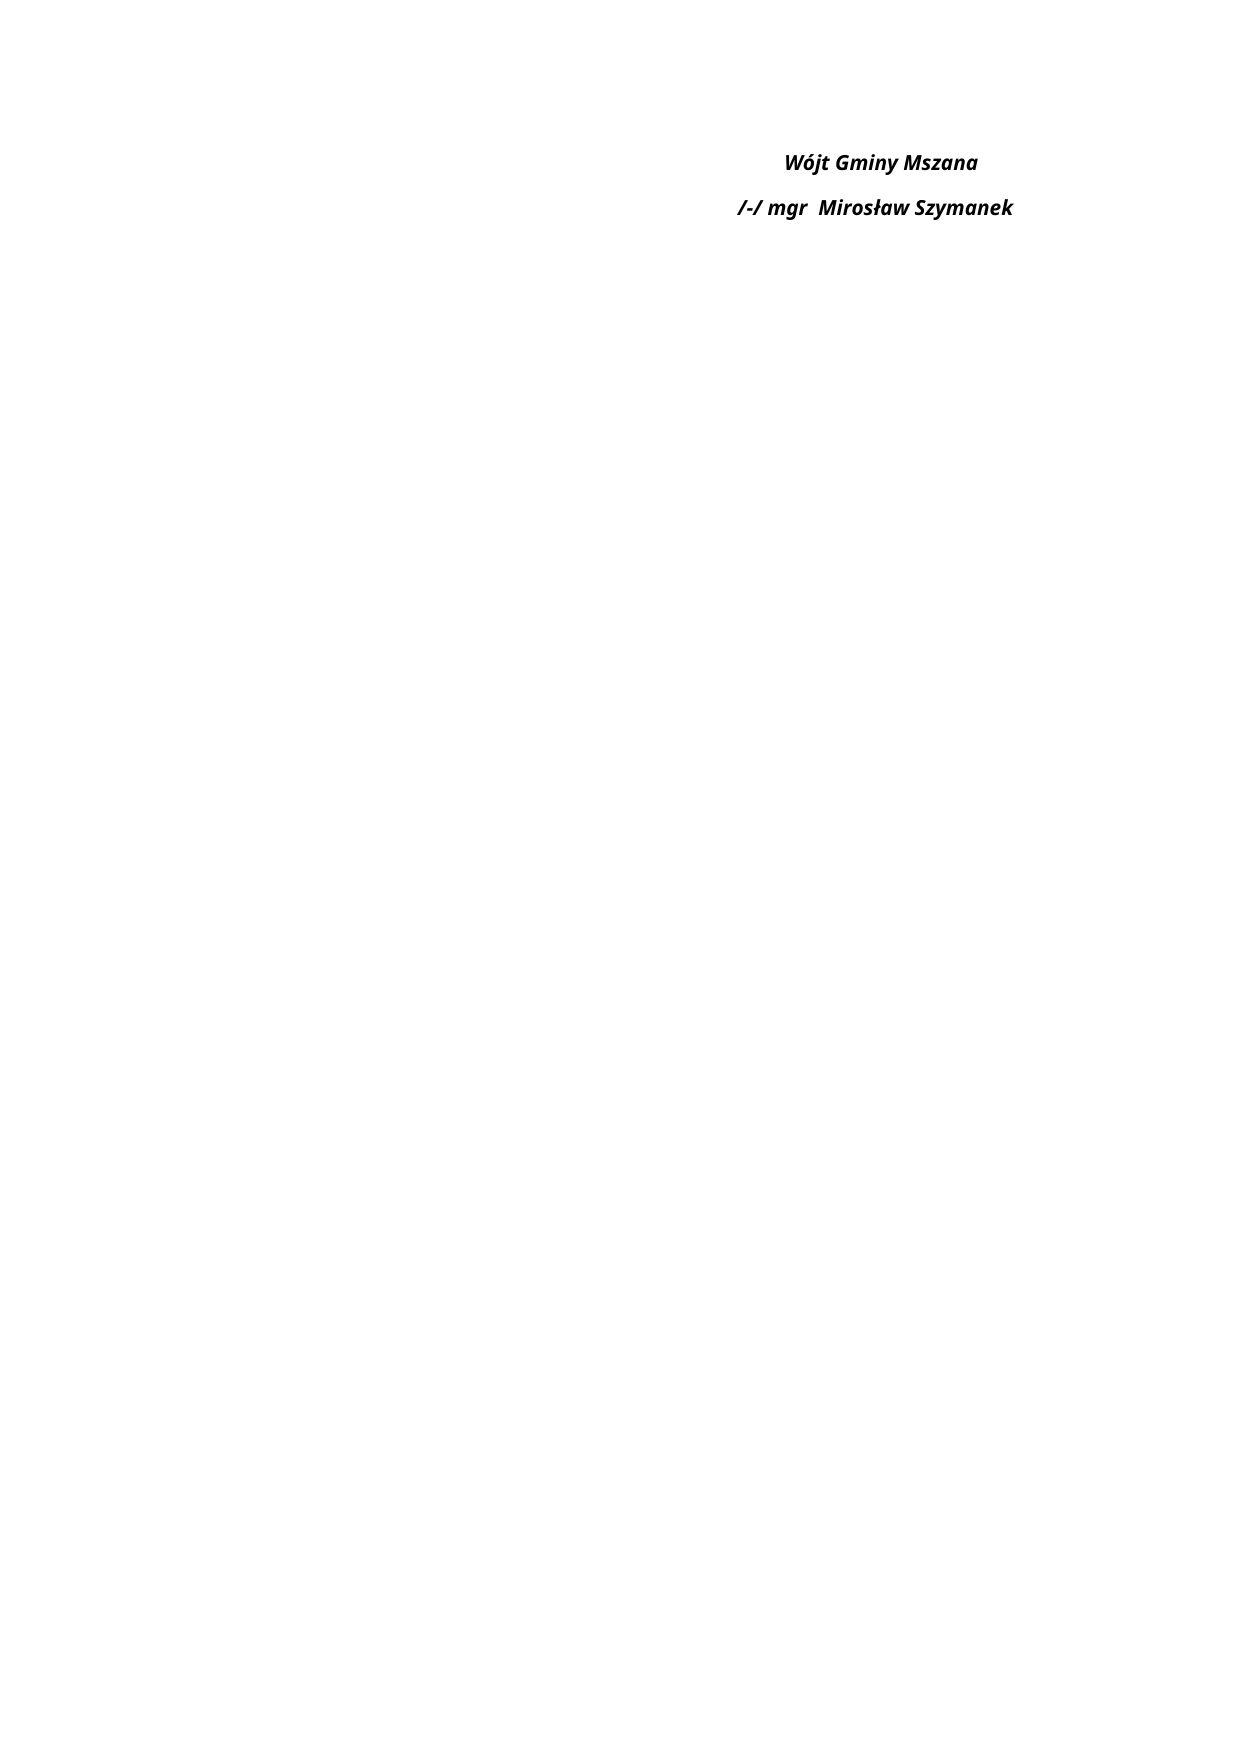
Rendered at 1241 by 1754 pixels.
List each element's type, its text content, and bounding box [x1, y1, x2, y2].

text Wójt Gminy Mszana [148, 148, 1093, 176]
text /-/ mgr Mirosław Szymanek [148, 193, 1093, 221]
